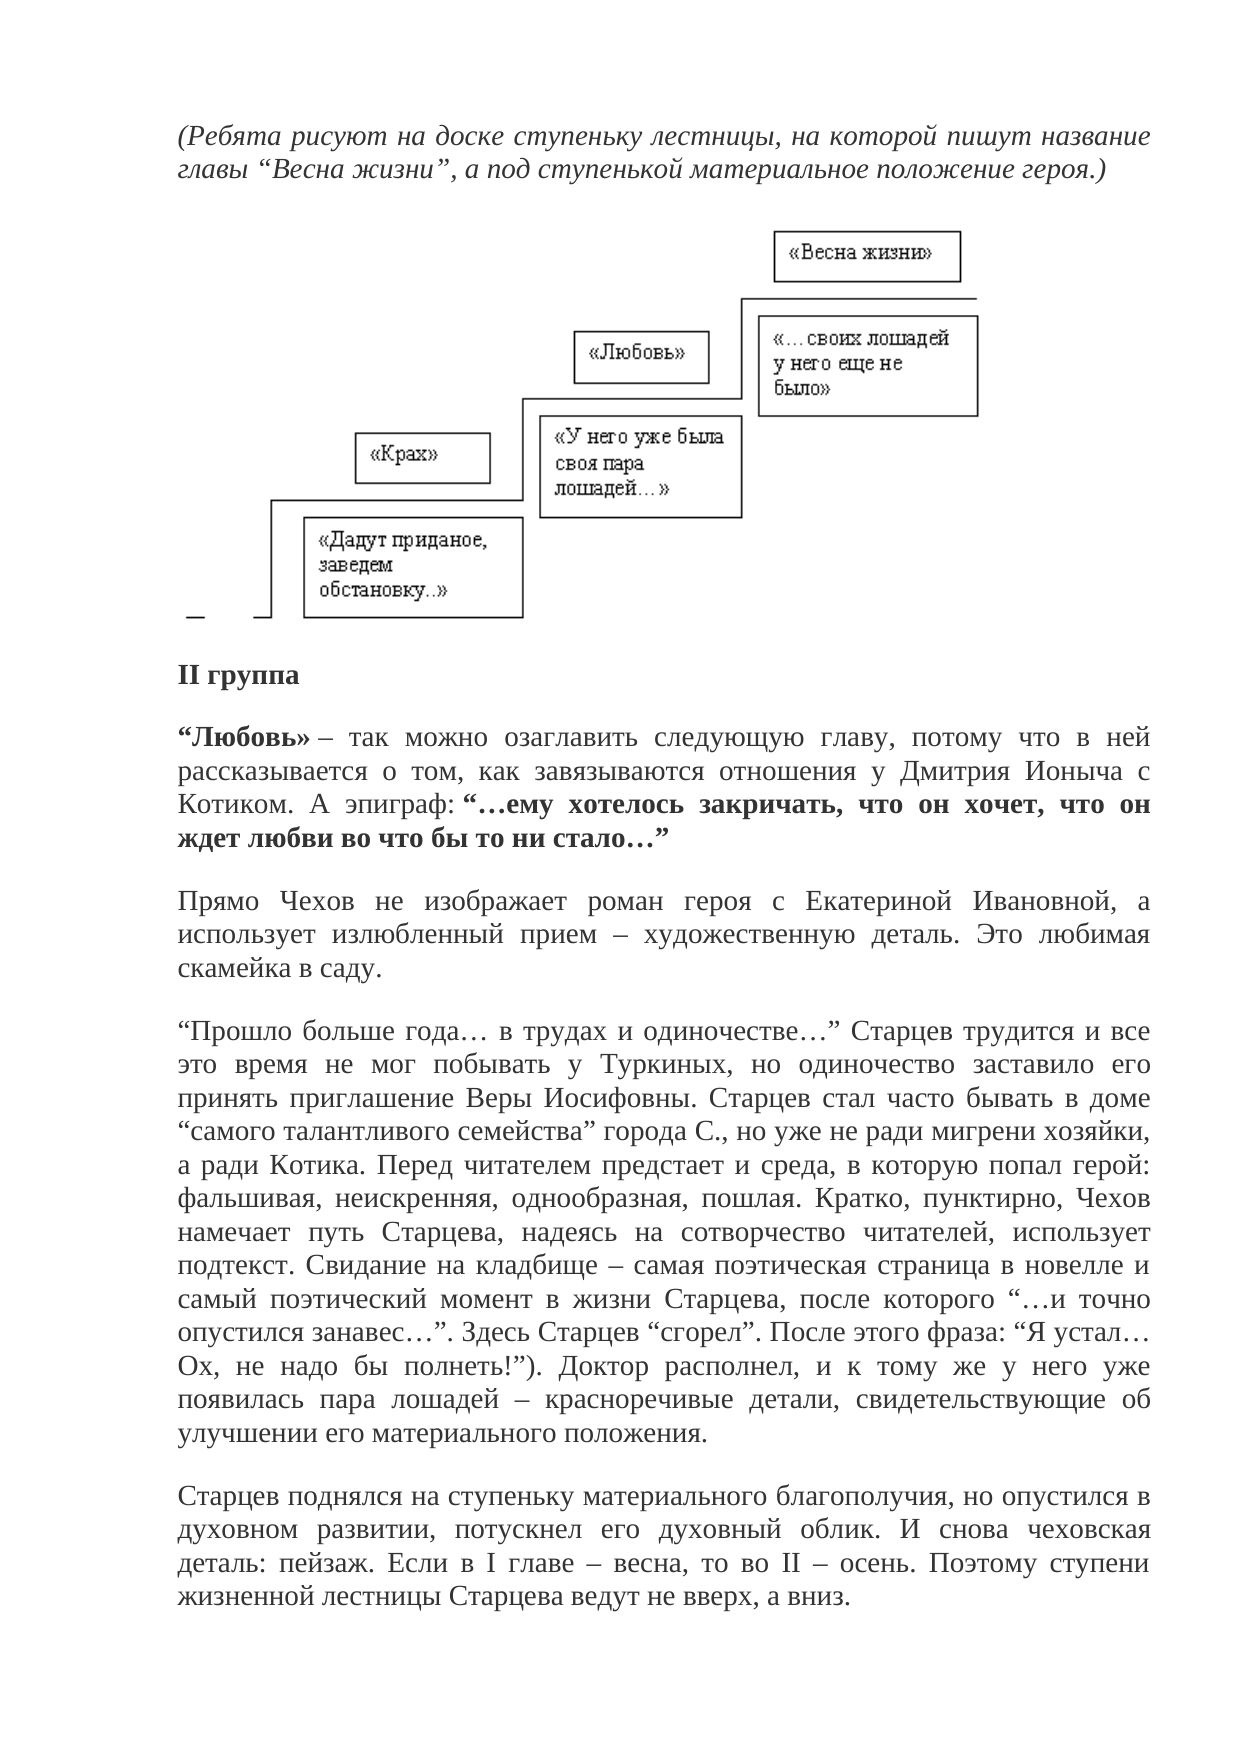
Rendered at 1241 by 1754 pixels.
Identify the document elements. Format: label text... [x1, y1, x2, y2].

text Прямо Чехов не изображает роман героя с Екатериной Ивановной, а использует излюбленный прием – художественную деталь. Это любимая скамейка в саду. [177, 883, 1152, 983]
text Старцев поднялся на ступеньку материального благополучия, но опустился в духовном развитии, потускнел его духовный облик. И снова чеховская деталь: пейзаж. Если в I главе – весна, то во II – осень. Поэтому ступени жизненной лестницы Старцева ведут не вверх, а вниз. [177, 1478, 1152, 1612]
text “Любовь» – так можно озаглавить следующую главу, потому что в ней рассказывается о том, как завязываются отношения у Дмитрия Ионыча с Котиком. А эпиграф: “…ему хотелось закричать, что он хочет, что он ждет любви во что бы то ни стало…” [177, 719, 1152, 854]
text (Ребята рисуют на доске ступеньку лестницы, на которой пишут название главы “Весна жизни”, а под ступенькой материальное положение героя.) [177, 118, 1152, 185]
text “Прошло больше года… в трудах и одиночестве…” Старцев трудится и все это время не мог побывать у Туркиных, но одиночество заставило его принять приглашение Веры Иосифовны. Старцев стал часто бывать в доме “самого талантливого семейства” города С., но уже не ради мигрени хозяйки, а ради Котика. Перед читателем предстает и среда, в которую попал герой: фальшивая, неискренняя, однообразная, пошлая. Кратко, пунктирно, Чехов намечает путь Старцева, надеясь на сотворчество читателей, использует подтекст. Свидание на кладбище – самая поэтическая страница в новелле и самый поэтический момент в жизни Старцева, после которого “…и точно опустился занавес…”. Здесь Старцев “сгорел”. После этого фраза: “Я устал… Ох, не надо бы полнеть!”). Доктор располнел, и к тому же у него уже появилась пара лошадей – красноречивые детали, свидетельствующие об улучшении его материального положения. [177, 1013, 1152, 1449]
text II группа [177, 657, 1152, 690]
picture [177, 214, 985, 628]
